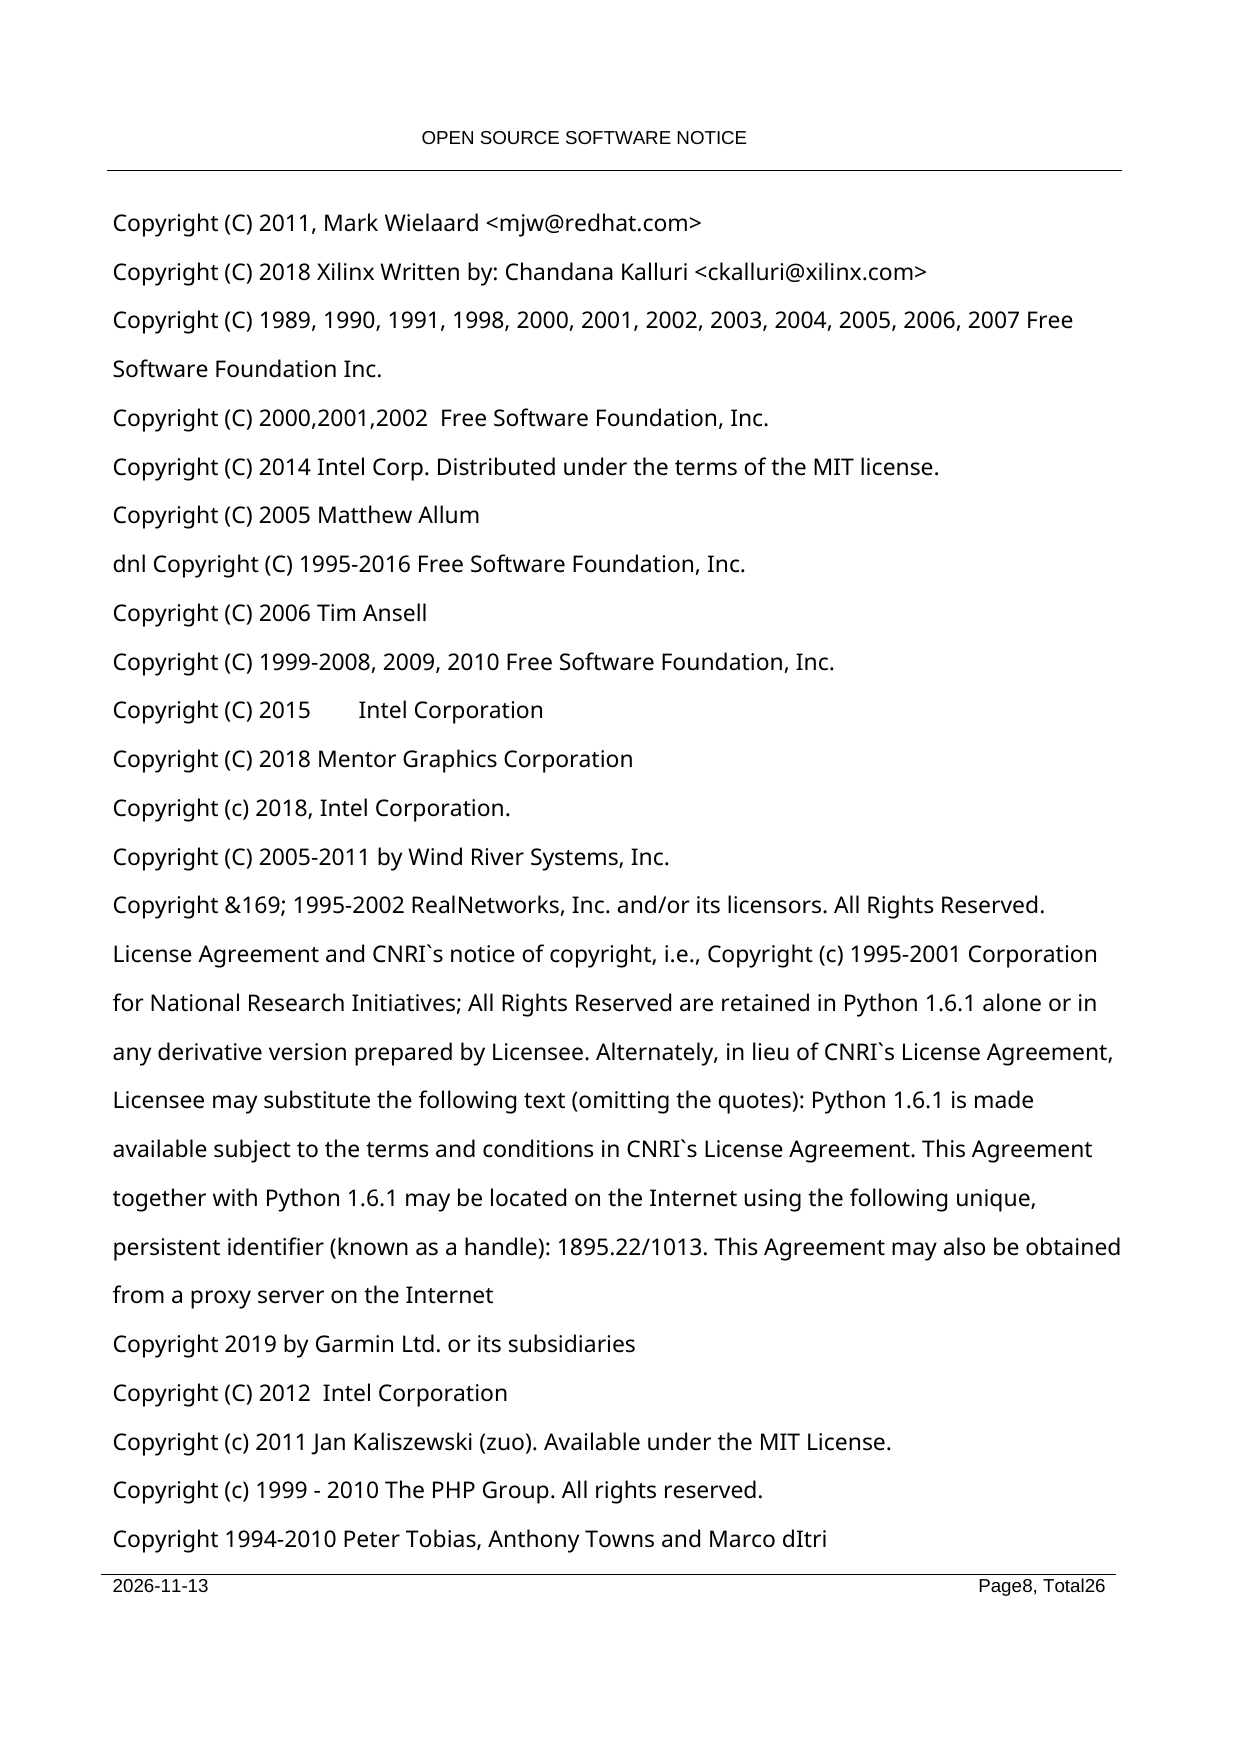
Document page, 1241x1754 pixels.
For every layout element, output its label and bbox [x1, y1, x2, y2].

text [112, 206, 1128, 1555]
